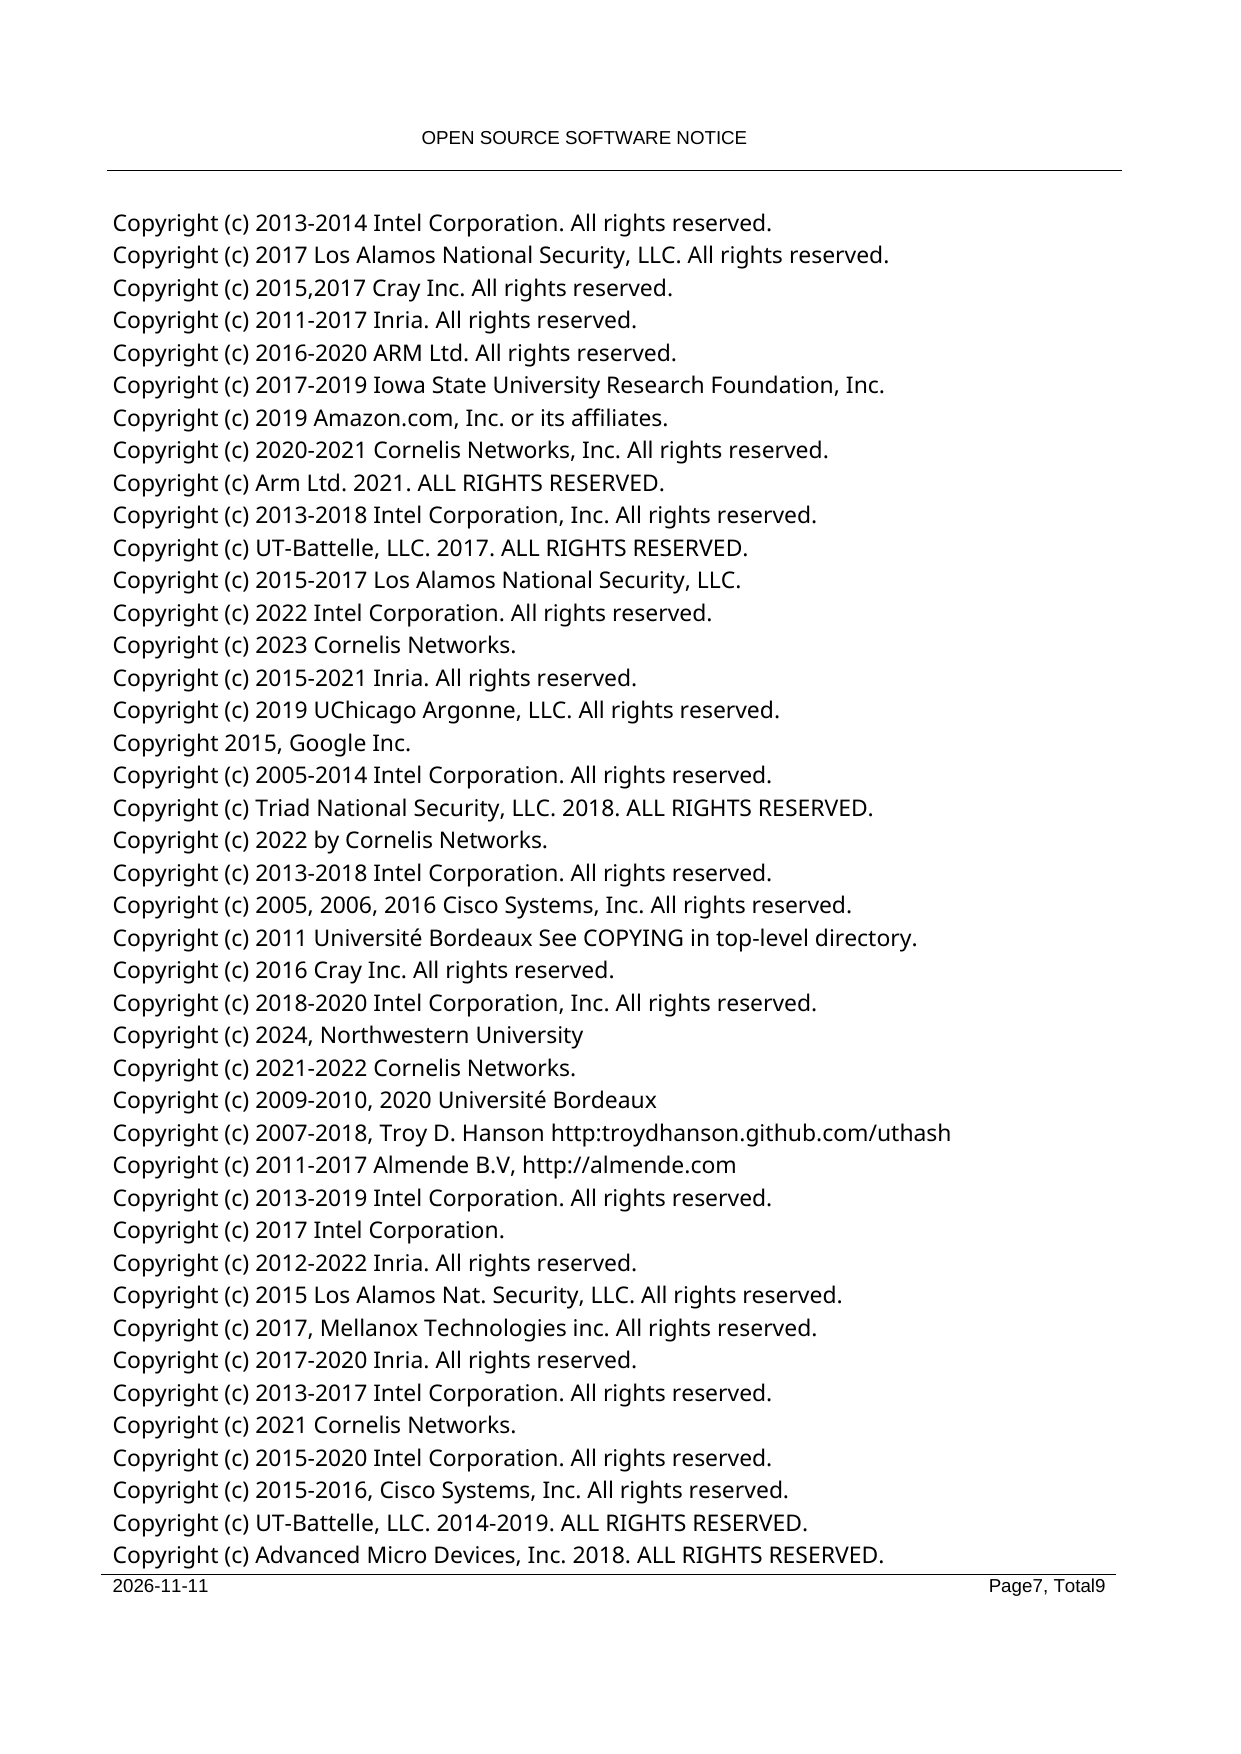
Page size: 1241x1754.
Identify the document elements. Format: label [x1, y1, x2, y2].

text [112, 206, 1128, 1571]
